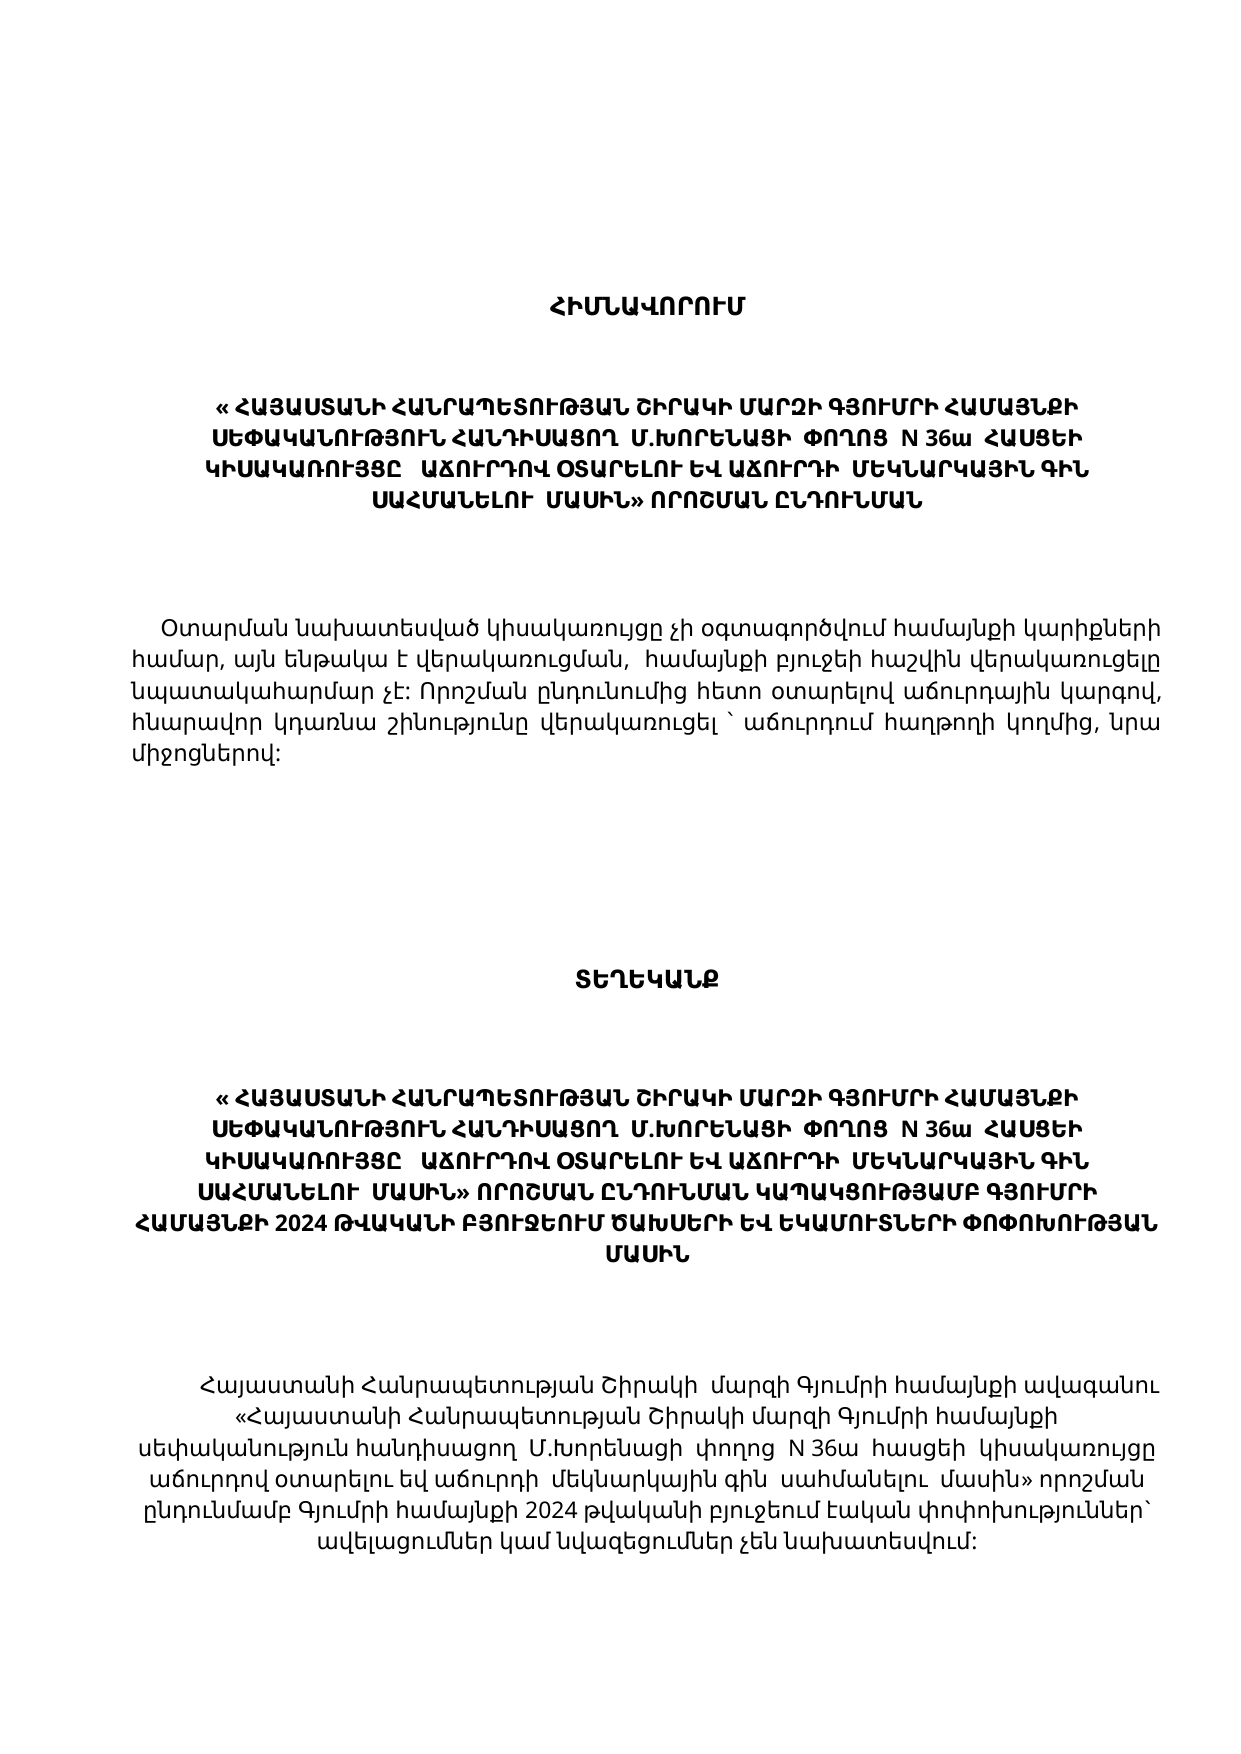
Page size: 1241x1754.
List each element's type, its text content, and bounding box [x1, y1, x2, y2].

text ՏԵՂԵԿԱՆՔ [131, 962, 1162, 996]
text ՀԻՄՆԱՎՈՐՈՒՄ [131, 288, 1162, 322]
text « ՀԱՅԱՍՏԱՆԻ ՀԱՆՐԱՊԵՏՈՒԹՅԱՆ ՇԻՐԱԿԻ ՄԱՐԶԻ ԳՅՈՒՄՐԻ ՀԱՄԱՅՆՔԻ ՍԵՓԱԿԱՆՈՒԹՅՈՒՆ ՀԱՆԴԻՍԱՑՈՂ Մ.ԽՈՐԵՆԱՑԻ ՓՈՂՈՑ N 36ա ՀԱՍՑԵԻ ԿԻՍԱԿԱՌՈՒՅՑԸ ԱՃՈՒՐԴՈՎ ՕՏԱՐԵԼՈՒ ԵՎ ԱՃՈՒՐԴԻ ՄԵԿՆԱՐԿԱՅԻՆ ԳԻՆ ՍԱՀՄԱՆԵԼՈՒ ՄԱՍԻՆ» ՈՐՈՇՄԱՆ ԸՆԴՈՒՆՄԱՆ ԿԱՊԱԿՑՈՒԹՅԱՄԲ ԳՅՈՒՄՐԻ ՀԱՄԱՅՆՔԻ 2024 ԹՎԱԿԱՆԻ ԲՅՈՒՋԵՈՒՄ ԾԱԽՍԵՐԻ ԵՎ ԵԿԱՄՈՒՏՆԵՐԻ ՓՈՓՈԽՈՒԹՅԱՆ ՄԱՍԻՆ [131, 1082, 1162, 1270]
text « ՀԱՅԱՍՏԱՆԻ ՀԱՆՐԱՊԵՏՈՒԹՅԱՆ ՇԻՐԱԿԻ ՄԱՐԶԻ ԳՅՈՒՄՐԻ ՀԱՄԱՅՆՔԻ ՍԵՓԱԿԱՆՈՒԹՅՈՒՆ ՀԱՆԴԻՍԱՑՈՂ Մ.ԽՈՐԵՆԱՑԻ ՓՈՂՈՑ N 36ա ՀԱՍՑԵԻ ԿԻՍԱԿԱՌՈՒՅՑԸ ԱՃՈՒՐԴՈՎ ՕՏԱՐԵԼՈՒ ԵՎ ԱՃՈՒՐԴԻ ՄԵԿՆԱՐԿԱՅԻՆ ԳԻՆ ՍԱՀՄԱՆԵԼՈՒ ՄԱՍԻՆ» ՈՐՈՇՄԱՆ ԸՆԴՈՒՆՄԱՆ [131, 391, 1162, 516]
text Հայաստանի Հանրապետության Շիրակի մարզի Գյումրի համայնքի ավագանու «Հայաստանի Հանրապետության Շիրակի մարզի Գյումրի համայնքի սեփականություն հանդիսացող Մ.Խորենացի փողոց N 36ա հասցեի կիսակառույցը աճուրդով օտարելու եվ աճուրդի մեկնարկային գին սահմանելու մասին» որոշման ընդունմամբ Գյումրի համայնքի 2024 թվականի բյուջեում էական փոփոխություններ` ավելացումներ կամ նվազեցումներ չեն նախատեսվում: [131, 1369, 1162, 1557]
text Օտարման նախատեսված կիսակառույցը չի օգտագործվում համայնքի կարիքների համար, այն ենթակա է վերակառուցման, համայնքի բյուջեի հաշվին վերակառուցելը նպատակահարմար չէ: Որոշման ընդունումից հետո օտարելով աճուրդային կարգով, հնարավոր կդառնա շինությունը վերակառուցել ՝ աճուրդում հաղթողի կողմից, նրա միջոցներով: [131, 612, 1162, 768]
